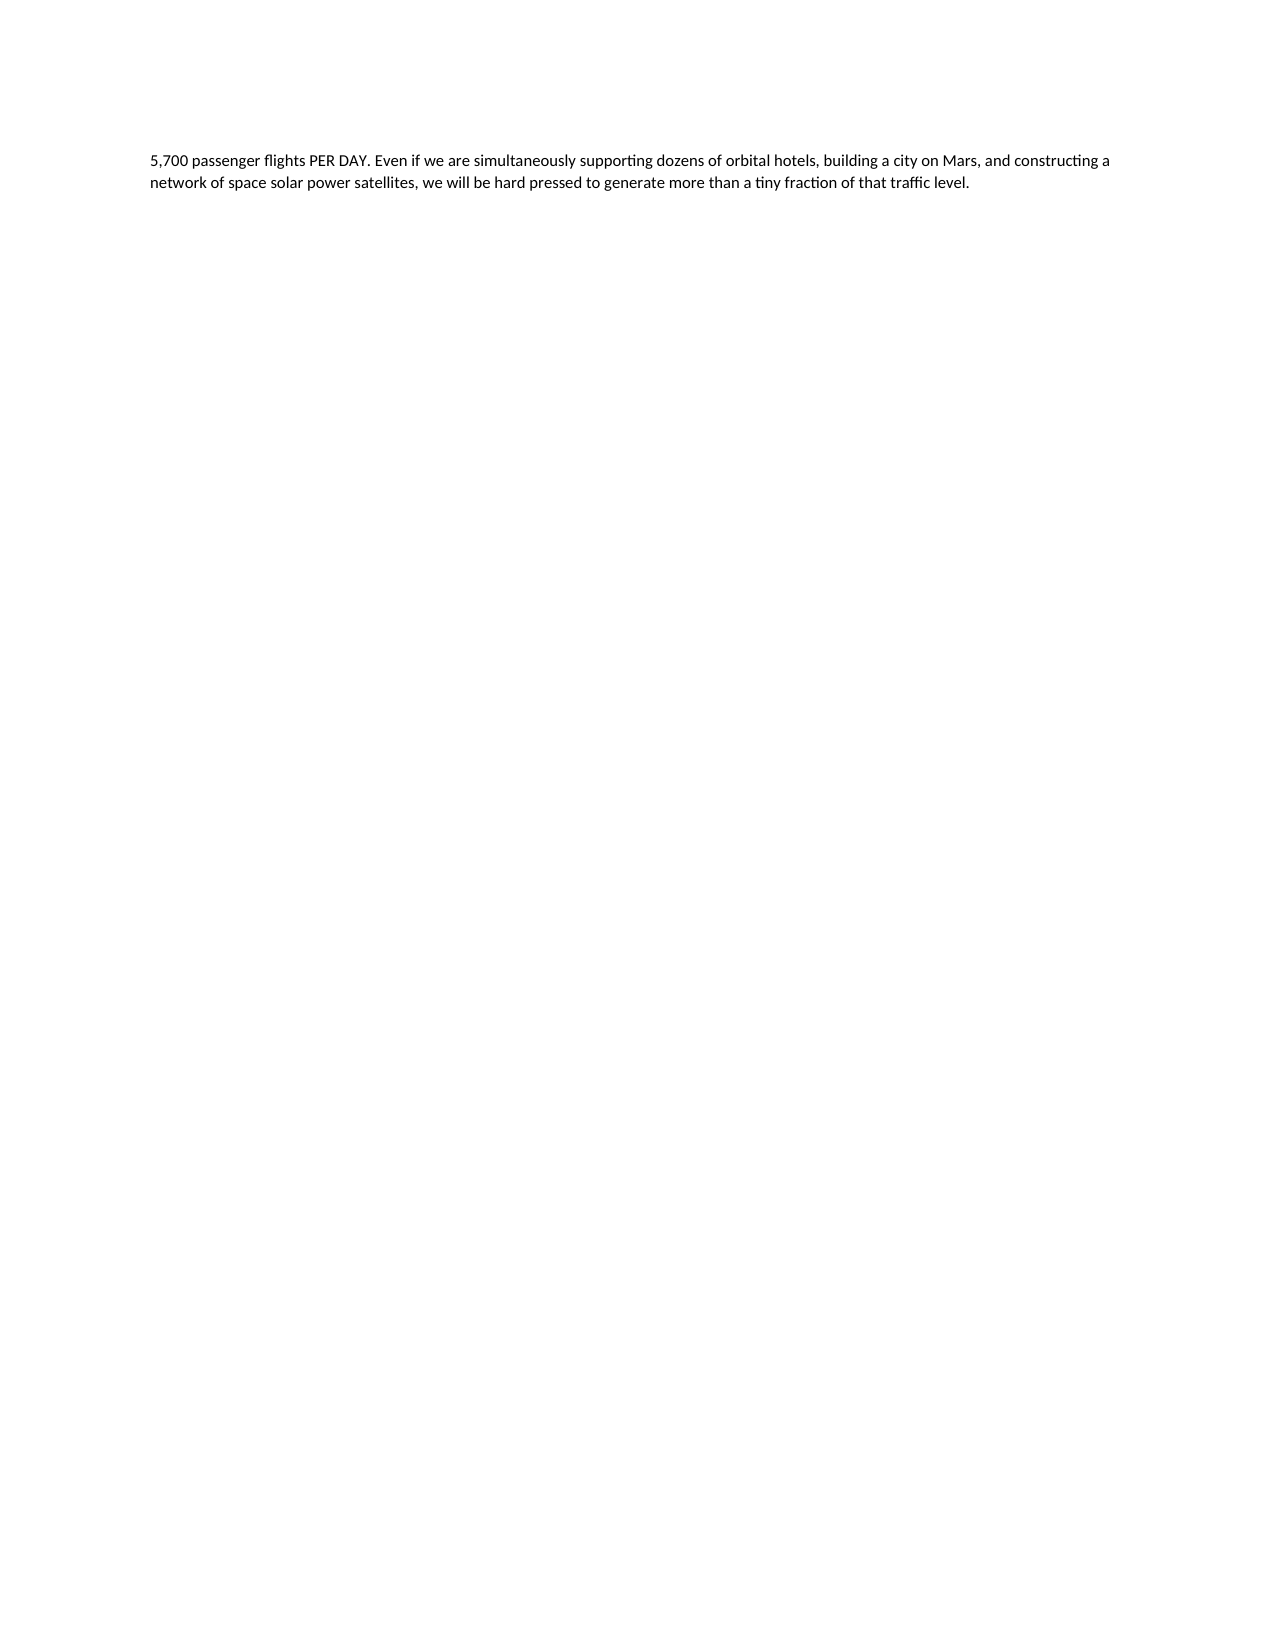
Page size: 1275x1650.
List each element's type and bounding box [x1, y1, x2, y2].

text [150, 150, 1125, 192]
